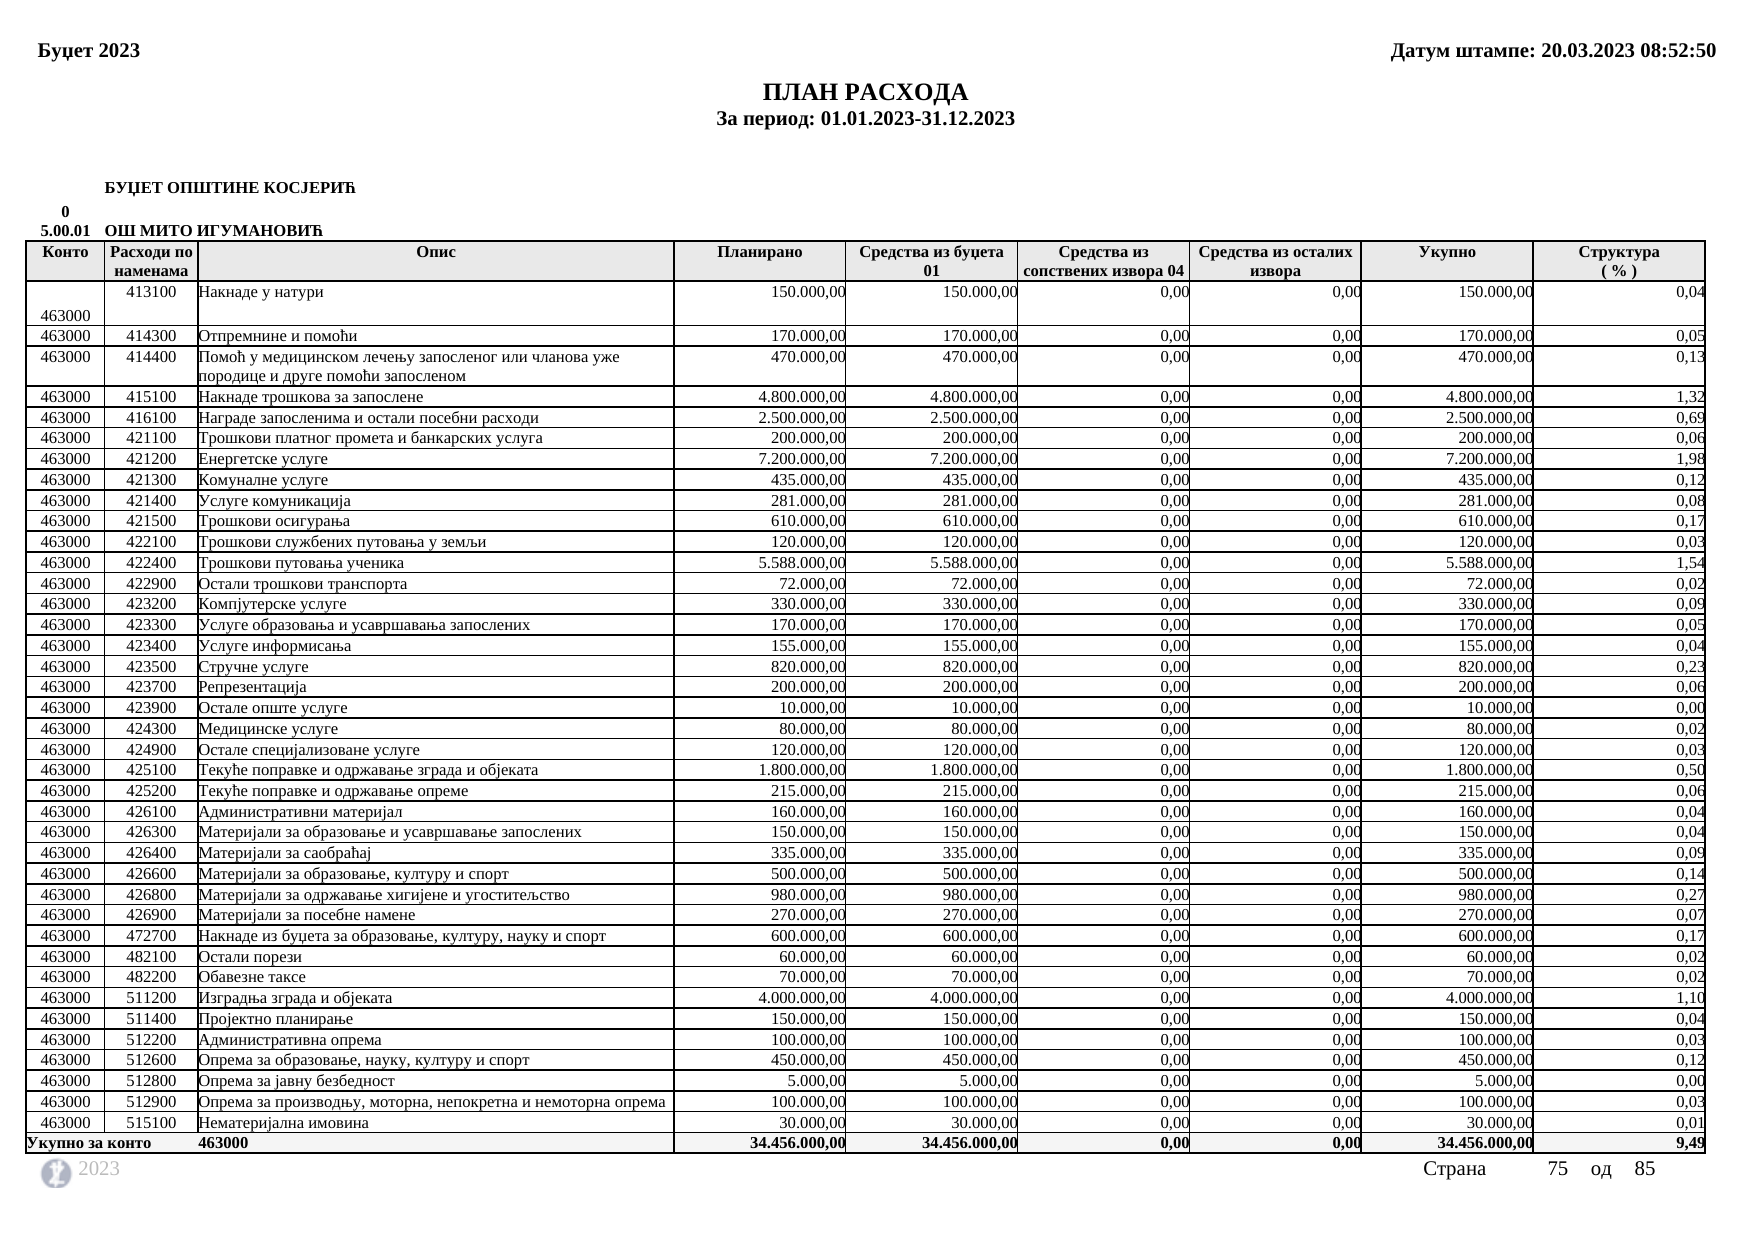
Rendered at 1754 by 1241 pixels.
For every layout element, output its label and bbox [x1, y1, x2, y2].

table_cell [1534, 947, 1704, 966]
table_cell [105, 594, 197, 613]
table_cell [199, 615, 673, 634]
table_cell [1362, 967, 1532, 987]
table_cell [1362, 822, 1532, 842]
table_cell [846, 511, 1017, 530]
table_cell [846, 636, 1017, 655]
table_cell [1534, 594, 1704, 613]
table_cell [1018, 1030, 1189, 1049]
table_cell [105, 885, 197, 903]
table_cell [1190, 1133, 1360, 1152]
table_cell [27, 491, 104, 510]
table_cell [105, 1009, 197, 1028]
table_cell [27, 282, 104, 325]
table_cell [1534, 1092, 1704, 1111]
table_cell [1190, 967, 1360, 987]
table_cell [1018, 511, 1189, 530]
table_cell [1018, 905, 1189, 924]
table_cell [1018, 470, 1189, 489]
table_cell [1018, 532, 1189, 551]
picture [37, 1155, 75, 1188]
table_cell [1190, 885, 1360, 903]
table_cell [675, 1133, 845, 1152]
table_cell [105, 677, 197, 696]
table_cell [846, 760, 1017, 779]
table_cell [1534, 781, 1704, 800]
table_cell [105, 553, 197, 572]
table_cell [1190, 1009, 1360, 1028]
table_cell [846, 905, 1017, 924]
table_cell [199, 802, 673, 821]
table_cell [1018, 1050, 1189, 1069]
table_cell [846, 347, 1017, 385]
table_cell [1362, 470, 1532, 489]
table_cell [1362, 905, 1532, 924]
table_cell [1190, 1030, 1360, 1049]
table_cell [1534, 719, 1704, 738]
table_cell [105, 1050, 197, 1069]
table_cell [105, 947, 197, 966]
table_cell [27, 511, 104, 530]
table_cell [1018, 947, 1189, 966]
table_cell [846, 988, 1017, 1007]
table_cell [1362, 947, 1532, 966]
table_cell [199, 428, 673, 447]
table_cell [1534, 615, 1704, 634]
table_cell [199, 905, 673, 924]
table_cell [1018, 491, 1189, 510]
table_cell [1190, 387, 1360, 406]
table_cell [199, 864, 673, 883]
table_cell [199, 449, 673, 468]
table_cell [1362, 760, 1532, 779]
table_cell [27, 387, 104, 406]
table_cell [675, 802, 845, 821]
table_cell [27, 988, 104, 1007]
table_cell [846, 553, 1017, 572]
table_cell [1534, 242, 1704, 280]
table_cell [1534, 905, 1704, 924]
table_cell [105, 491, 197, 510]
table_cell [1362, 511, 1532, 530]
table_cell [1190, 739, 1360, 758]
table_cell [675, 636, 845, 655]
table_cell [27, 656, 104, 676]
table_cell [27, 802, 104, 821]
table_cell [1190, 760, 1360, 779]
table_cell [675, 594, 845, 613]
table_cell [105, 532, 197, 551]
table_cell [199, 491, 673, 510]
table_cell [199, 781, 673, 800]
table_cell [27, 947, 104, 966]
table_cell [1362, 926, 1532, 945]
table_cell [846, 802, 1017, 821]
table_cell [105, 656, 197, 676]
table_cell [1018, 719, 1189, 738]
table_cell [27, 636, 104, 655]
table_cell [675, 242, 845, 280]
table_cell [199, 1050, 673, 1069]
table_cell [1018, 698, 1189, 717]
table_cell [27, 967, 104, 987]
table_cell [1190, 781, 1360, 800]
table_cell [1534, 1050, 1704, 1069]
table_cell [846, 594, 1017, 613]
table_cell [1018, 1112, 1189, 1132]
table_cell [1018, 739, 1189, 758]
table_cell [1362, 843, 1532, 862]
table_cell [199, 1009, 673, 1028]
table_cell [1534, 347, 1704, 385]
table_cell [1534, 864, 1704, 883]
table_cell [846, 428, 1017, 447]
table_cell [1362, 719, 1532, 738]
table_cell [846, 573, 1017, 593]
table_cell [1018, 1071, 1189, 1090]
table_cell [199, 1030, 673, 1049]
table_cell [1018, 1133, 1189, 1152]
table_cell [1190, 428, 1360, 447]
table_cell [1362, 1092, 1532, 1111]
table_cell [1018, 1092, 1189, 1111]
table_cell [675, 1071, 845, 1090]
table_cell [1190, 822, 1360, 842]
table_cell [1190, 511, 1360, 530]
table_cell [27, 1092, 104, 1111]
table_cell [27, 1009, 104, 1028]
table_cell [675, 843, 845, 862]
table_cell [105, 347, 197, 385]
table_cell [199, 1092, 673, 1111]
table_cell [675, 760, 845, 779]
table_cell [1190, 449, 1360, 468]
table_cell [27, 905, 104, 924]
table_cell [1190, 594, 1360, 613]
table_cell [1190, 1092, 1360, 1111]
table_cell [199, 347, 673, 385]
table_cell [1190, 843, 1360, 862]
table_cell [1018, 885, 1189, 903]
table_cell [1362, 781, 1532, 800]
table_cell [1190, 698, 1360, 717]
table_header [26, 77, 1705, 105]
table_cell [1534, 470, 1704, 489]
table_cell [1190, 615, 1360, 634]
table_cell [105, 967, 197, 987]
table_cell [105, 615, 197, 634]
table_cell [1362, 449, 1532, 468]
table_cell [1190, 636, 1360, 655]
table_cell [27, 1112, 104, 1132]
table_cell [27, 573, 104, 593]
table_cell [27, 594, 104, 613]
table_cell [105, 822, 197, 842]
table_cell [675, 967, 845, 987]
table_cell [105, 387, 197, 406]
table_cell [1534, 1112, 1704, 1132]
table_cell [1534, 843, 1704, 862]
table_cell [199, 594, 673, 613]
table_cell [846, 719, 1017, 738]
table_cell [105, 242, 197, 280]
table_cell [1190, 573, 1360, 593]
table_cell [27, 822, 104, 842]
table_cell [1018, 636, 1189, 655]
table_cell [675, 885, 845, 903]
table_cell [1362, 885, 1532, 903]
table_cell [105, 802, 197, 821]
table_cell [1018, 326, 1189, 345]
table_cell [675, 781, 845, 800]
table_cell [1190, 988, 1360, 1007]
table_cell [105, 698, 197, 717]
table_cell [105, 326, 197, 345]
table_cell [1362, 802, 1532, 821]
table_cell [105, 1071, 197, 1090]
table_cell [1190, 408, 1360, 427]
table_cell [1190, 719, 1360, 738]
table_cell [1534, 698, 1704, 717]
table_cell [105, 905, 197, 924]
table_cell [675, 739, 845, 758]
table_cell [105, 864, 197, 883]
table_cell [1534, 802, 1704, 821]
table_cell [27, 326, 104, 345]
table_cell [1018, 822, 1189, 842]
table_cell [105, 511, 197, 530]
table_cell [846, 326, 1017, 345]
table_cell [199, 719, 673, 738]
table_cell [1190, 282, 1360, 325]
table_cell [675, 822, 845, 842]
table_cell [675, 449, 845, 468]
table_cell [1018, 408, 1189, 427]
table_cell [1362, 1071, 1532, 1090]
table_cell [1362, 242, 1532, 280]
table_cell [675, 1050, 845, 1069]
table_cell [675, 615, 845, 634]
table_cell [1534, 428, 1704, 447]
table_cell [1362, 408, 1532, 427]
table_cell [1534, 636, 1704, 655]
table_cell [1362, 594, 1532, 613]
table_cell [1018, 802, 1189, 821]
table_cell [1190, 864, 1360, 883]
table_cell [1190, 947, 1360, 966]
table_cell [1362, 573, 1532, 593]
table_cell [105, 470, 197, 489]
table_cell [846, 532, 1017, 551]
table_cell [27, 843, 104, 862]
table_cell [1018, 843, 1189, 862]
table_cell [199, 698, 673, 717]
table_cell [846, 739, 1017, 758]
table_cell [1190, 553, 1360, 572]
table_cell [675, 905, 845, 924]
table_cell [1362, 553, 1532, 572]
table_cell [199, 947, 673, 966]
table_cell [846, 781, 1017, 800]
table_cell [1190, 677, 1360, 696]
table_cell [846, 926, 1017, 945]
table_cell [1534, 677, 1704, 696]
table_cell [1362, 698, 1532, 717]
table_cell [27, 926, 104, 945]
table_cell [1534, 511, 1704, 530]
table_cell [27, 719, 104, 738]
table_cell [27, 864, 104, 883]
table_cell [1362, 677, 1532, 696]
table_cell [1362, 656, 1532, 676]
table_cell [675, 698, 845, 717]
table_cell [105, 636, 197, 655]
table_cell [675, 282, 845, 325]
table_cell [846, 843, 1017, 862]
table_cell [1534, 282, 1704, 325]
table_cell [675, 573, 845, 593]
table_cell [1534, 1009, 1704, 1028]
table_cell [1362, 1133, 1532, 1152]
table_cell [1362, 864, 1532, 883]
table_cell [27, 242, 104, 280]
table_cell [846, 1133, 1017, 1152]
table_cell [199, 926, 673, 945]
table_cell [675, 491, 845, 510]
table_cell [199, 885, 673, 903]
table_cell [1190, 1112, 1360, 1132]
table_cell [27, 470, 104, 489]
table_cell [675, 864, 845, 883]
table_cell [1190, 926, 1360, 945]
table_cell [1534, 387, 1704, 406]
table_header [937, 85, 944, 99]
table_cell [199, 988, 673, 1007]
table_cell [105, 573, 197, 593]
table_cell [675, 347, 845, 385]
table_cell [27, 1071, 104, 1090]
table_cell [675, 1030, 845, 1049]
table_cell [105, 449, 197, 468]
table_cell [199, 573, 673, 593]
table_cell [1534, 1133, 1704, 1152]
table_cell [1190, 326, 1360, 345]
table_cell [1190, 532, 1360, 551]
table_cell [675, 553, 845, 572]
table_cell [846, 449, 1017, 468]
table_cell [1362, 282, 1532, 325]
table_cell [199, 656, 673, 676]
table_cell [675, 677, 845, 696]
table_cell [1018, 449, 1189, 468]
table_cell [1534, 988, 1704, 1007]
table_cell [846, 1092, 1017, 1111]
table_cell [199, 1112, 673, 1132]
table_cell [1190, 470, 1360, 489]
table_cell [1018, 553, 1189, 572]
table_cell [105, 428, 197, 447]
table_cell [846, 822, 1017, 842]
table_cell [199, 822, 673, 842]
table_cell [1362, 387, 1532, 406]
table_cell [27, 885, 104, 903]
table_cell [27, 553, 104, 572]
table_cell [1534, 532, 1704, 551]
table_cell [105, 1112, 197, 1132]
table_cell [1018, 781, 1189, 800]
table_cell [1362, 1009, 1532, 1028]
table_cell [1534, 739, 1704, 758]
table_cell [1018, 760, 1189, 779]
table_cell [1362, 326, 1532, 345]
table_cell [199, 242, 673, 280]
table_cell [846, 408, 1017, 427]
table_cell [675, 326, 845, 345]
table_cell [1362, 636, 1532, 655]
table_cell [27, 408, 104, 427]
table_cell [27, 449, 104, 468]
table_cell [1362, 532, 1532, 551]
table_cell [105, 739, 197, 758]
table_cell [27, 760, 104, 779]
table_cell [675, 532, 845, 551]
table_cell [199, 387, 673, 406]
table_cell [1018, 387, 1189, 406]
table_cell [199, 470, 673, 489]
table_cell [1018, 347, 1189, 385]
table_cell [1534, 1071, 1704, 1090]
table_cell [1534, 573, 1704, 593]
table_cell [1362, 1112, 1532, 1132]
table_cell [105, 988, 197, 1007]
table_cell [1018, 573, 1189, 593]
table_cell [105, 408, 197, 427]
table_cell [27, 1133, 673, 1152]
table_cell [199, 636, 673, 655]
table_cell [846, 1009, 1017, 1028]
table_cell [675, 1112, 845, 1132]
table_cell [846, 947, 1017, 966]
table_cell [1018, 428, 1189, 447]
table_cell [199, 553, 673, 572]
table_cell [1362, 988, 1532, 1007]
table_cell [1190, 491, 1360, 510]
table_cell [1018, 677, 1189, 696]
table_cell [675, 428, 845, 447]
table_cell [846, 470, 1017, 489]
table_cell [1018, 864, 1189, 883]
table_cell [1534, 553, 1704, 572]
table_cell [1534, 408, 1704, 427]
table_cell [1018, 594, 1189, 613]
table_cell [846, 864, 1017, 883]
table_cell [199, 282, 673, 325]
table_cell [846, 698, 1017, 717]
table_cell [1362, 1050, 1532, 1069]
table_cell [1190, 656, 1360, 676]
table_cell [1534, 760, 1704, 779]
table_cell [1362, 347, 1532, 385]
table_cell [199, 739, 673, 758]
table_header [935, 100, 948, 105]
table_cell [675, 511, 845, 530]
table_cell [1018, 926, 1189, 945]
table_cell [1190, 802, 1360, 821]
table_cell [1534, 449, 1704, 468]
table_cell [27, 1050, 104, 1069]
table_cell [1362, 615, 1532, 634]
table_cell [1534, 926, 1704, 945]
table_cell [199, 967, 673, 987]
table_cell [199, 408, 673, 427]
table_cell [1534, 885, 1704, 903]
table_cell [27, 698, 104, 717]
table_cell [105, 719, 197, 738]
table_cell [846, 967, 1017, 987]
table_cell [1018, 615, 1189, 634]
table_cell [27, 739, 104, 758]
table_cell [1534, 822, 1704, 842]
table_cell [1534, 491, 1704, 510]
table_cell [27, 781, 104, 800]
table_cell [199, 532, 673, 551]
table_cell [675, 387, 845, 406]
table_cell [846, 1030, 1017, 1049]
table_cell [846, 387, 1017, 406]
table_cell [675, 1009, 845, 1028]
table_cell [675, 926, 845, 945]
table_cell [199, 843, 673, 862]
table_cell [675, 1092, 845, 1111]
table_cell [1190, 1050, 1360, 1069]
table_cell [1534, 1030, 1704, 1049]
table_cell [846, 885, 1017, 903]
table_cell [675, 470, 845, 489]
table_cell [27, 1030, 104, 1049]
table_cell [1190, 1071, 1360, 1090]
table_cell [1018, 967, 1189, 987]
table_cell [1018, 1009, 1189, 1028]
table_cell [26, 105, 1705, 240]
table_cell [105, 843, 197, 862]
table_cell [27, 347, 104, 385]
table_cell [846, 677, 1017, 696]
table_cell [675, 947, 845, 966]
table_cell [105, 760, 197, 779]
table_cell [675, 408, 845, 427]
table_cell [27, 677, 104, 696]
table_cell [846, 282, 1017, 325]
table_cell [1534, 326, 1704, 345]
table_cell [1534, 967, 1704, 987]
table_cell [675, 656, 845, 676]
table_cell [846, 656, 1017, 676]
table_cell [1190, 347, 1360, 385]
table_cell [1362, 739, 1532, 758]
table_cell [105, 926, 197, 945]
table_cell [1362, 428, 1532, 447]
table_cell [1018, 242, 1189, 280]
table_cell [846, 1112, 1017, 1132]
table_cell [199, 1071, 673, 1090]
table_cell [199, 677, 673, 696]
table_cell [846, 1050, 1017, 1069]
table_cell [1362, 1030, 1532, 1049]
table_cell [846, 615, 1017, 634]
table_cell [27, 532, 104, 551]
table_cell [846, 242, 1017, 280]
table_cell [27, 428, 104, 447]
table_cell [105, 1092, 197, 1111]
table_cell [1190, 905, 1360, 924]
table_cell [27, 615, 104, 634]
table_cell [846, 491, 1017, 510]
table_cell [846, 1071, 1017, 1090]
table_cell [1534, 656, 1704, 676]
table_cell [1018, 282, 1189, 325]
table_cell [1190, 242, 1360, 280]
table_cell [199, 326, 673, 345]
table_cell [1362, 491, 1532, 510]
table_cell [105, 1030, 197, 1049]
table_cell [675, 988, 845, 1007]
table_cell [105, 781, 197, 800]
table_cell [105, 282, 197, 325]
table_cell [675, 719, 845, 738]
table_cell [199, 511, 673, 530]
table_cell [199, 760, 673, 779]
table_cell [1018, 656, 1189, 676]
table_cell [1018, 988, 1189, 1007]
